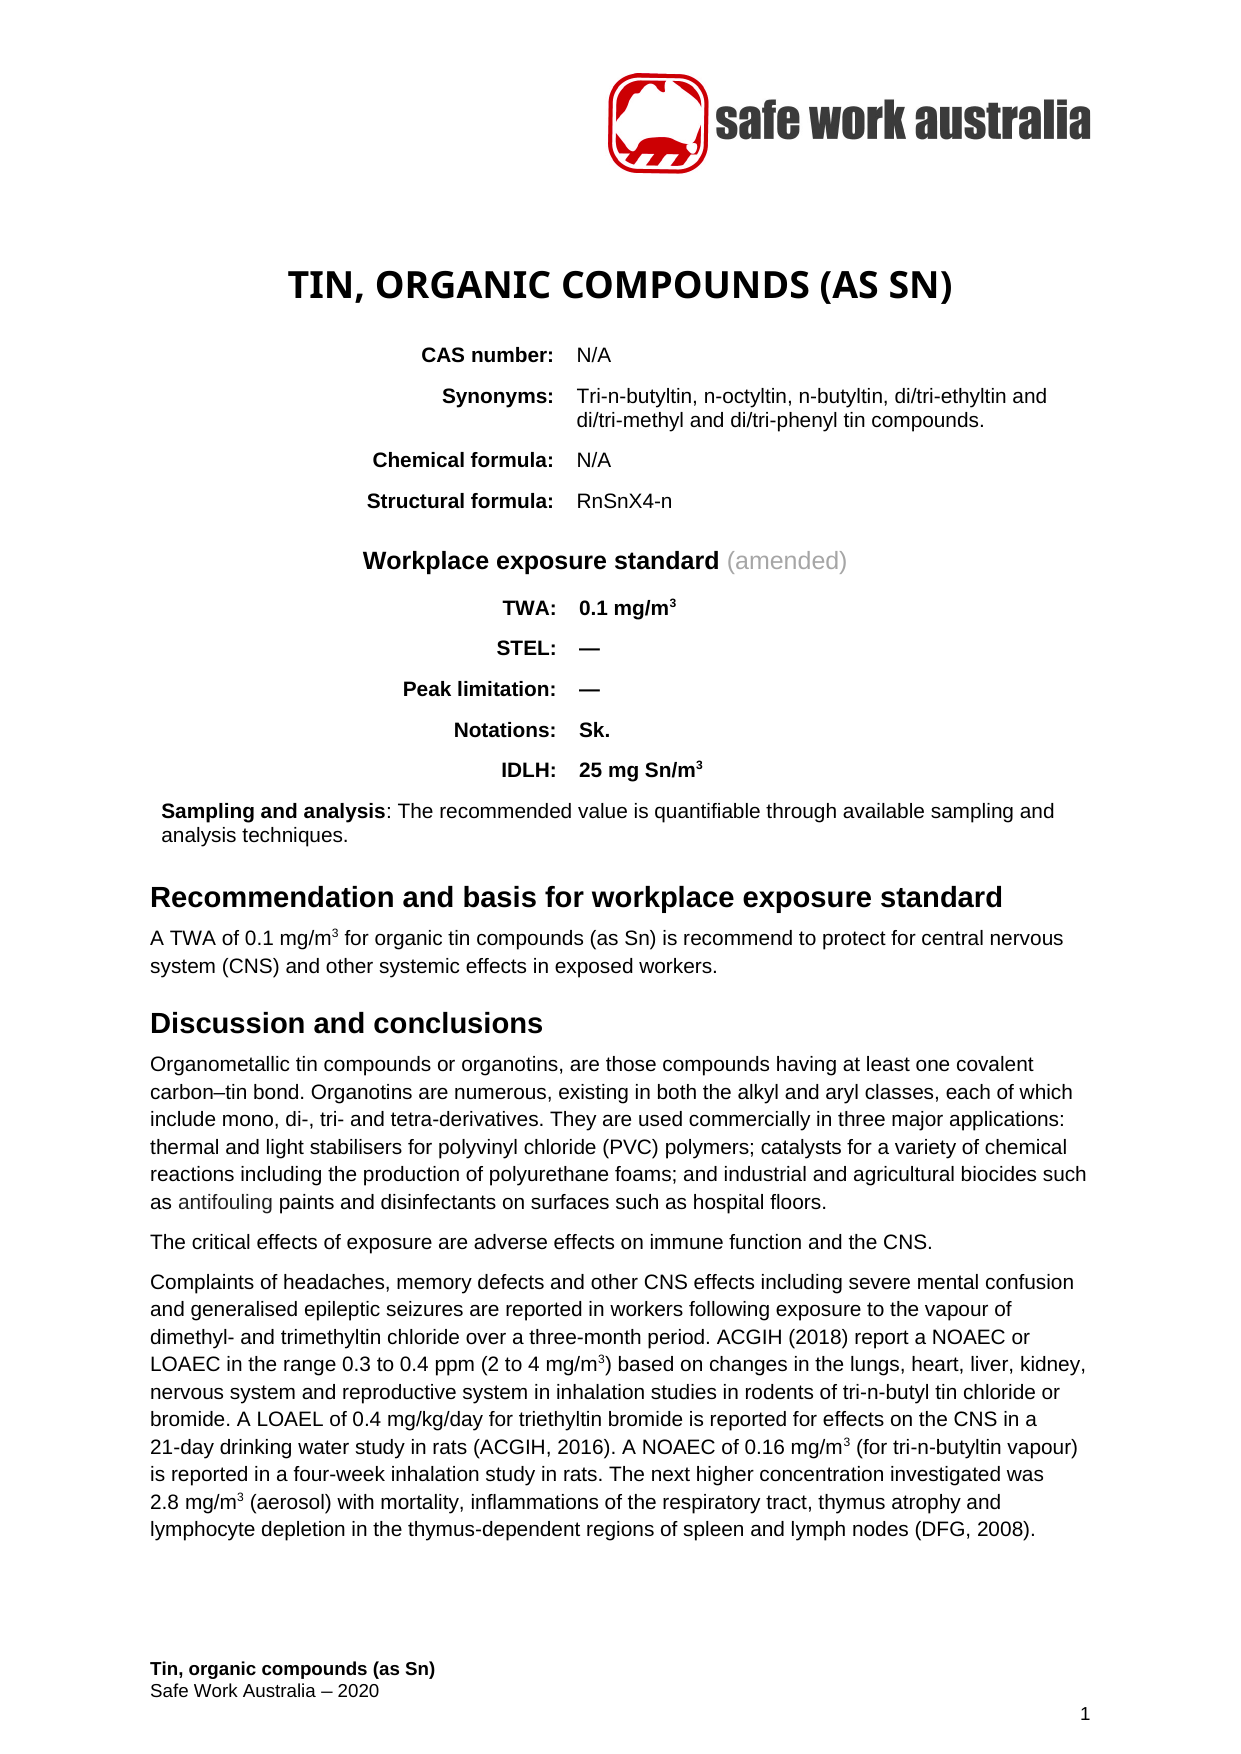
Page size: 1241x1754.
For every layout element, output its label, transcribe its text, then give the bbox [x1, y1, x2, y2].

table_cell Tri-n-butyltin, n-octyltin, n-butyltin, di/tri-ethyltin and di/tri-methyl and di/tri-phenyl tin compounds. [565, 375, 1090, 440]
subtitle Discussion and conclusions [150, 1006, 1090, 1039]
text A TWA of 0.1 mg/m3 for organic tin compounds (as Sn) is recommend to protect for central nervous system (CNS) and other systemic effects in exposed workers. [150, 926, 1090, 977]
table_cell Peak limitation: [150, 669, 568, 709]
table_cell Sampling and analysis: [150, 790, 1090, 855]
text Workplace exposure standard [150, 546, 1090, 575]
table_cell 25 mg Sn/m3 [568, 750, 1090, 790]
table_cell — [568, 628, 1090, 668]
table_cell Notations: [150, 709, 568, 750]
table_cell Synonyms: [150, 375, 565, 440]
table_cell — [568, 669, 1090, 709]
table_header TWA: [150, 587, 568, 628]
table_cell N/A [565, 440, 1090, 480]
table_cell RnSnX4-n [565, 480, 1090, 521]
table_header 0.1 mg/m3 [568, 587, 1090, 628]
table_cell Chemical formula: [150, 440, 565, 480]
text Organometallic tin compounds or organotins, are those compounds having at least one covalent carbon–tin bond. Organotins are numerous, existing in both the alkyl and aryl classes, each of which include mono, di-, tri- and tetra-derivatives. They are used commercially in three major applications: thermal and light stabilisers for polyvinyl chloride (PVC) polymers; catalysts for a variety of chemical reactions including the production of polyurethane foams; and industrial and agricultural biocides such as antifouling paints and disinfectants on surfaces such as hospital floors. [150, 1052, 1090, 1213]
table_cell Sk. [568, 709, 1090, 750]
table_cell IDLH: [150, 750, 568, 790]
picture [605, 73, 1091, 174]
table_header N/A [565, 335, 1090, 375]
table_header CAS number: [150, 335, 565, 375]
text The critical effects of exposure are adverse effects on immune function and the CNS. [150, 1229, 1090, 1253]
table_cell Structural formula: [150, 480, 565, 521]
text Complaints of headaches, memory defects and other CNS effects including severe mental confusion and generalised epileptic seizures are reported in workers following exposure to the vapour of dimethyl- and trimethyltin chloride over a three-month period. ACGIH (2018) report a NOAEC or LOAEC in the range 0.3 to 0.4 ppm (2 to 4 mg/m3) based on changes in the lungs, heart, liver, kidney, nervous system and reproductive system in inhalation studies in rodents of tri-n-butyl tin chloride or bromide. A LOAEL of 0.4 mg/kg/day for triethyltin bromide is reported for effects on the CNS in a 21-day drinking water study in rats (ACGIH, 2016). A NOAEC of 0.16 mg/m3 (for tri-n-butyltin vapour) is reported in a four-week inhalation study in rats. The next higher concentration investigated was 2.8 mg/m3 (aerosol) with mortality, inflammations of the respiratory tract, thymus atrophy and lymphocyte depletion in the thymus-dependent regions of spleen and lymph nodes (DFG, 2008). [150, 1269, 1090, 1541]
subtitle Recommendation and basis for workplace exposure standard [150, 880, 1090, 913]
table_cell STEL: [150, 628, 568, 668]
